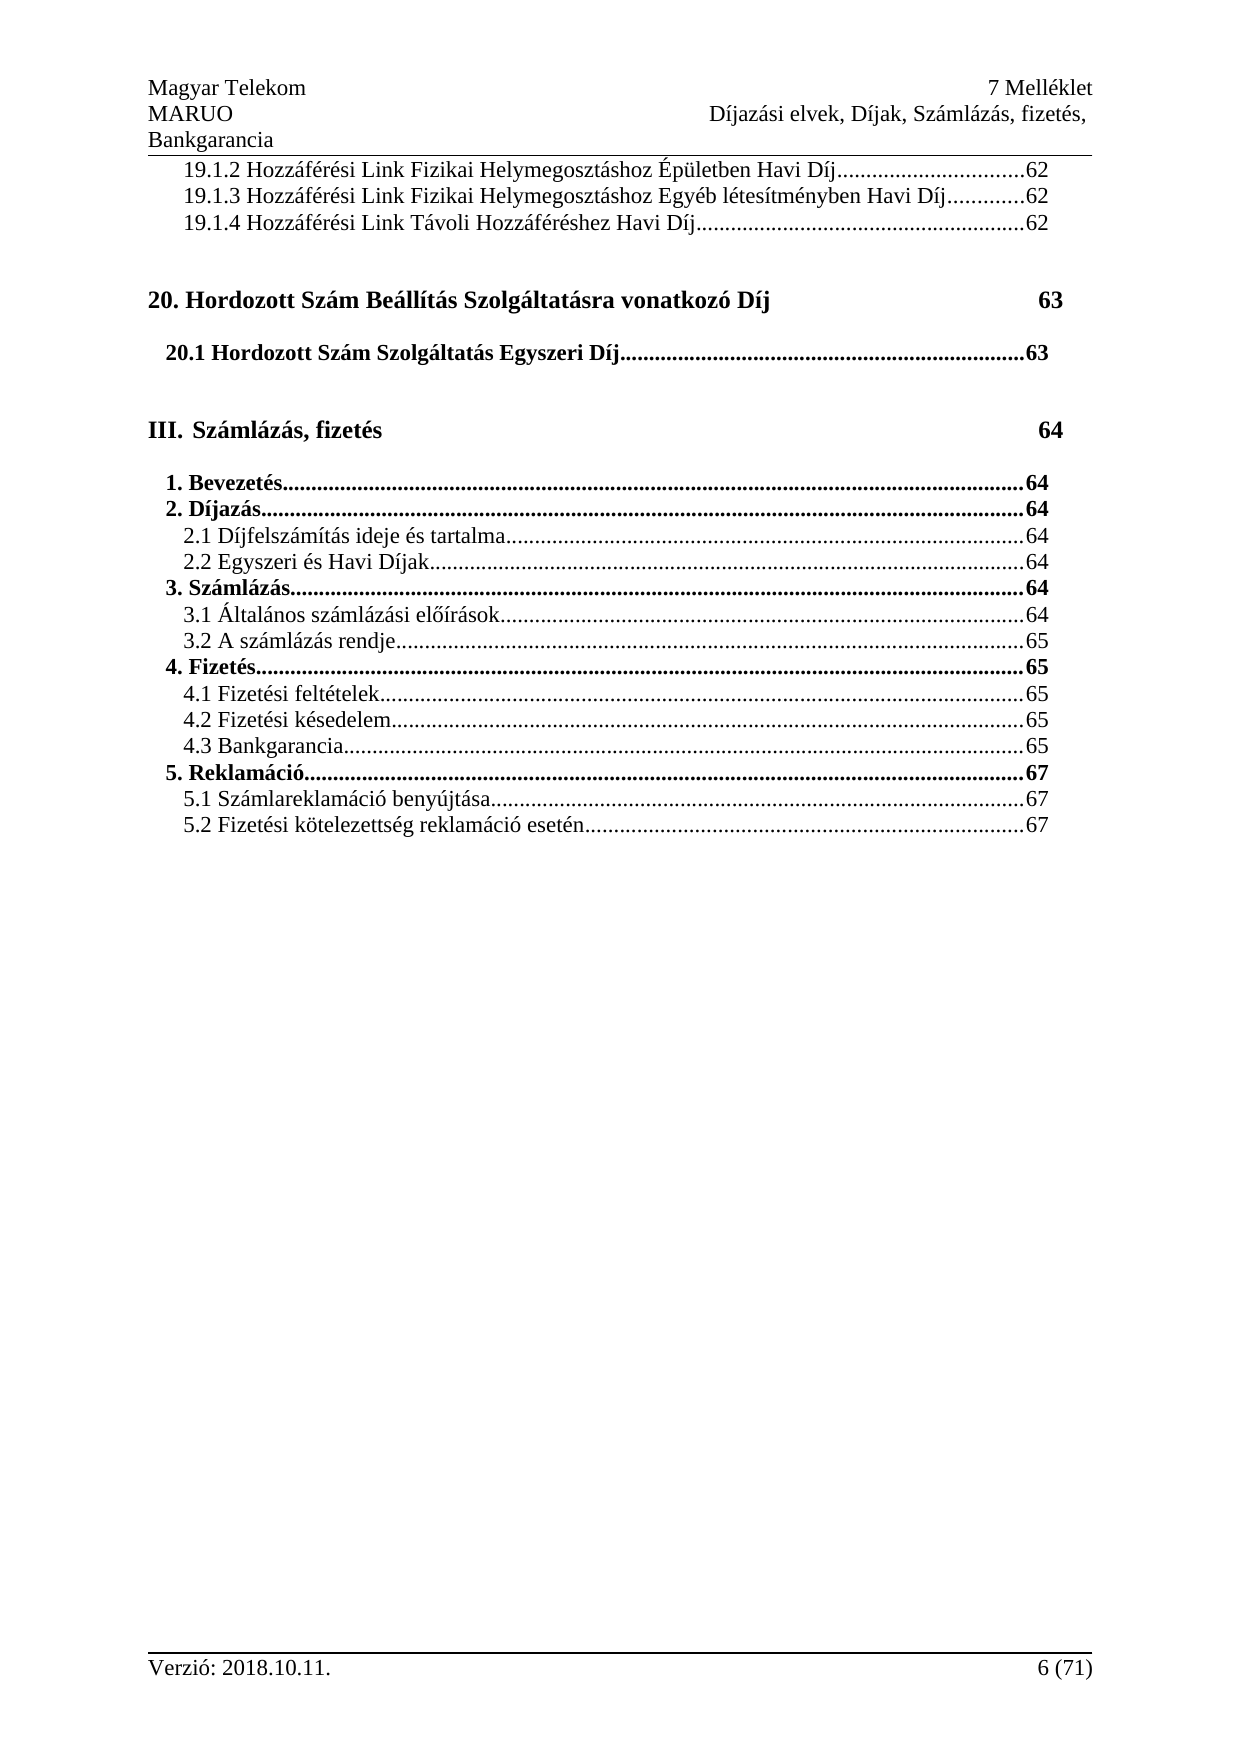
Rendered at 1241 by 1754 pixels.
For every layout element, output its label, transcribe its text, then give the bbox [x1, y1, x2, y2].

text 3.1 Általános számlázási előírások 64 [183, 601, 1092, 627]
text 3.2 A számlázás rendje 65 [183, 627, 1092, 653]
text 1. Bevezetés 64 [165, 469, 1092, 495]
text 2. Díjazás 64 [165, 495, 1092, 522]
text 2.1 Díjfelszámítás ideje és tartalma 64 [183, 522, 1092, 548]
text 4. Fizetés 65 [165, 653, 1092, 680]
text 19.1.3 Hozzáférési Link Fizikai Helymegosztáshoz Egyéb létesítményben Havi Díj 62 [183, 182, 1092, 209]
text 3. Számlázás 64 [165, 574, 1092, 601]
text 4.2 Fizetési késedelem 65 [183, 706, 1092, 732]
text 19.1.2 Hozzáférési Link Fizikai Helymegosztáshoz Épületben Havi Díj 62 [183, 156, 1092, 182]
text 4.1 Fizetési feltételek 65 [183, 680, 1092, 706]
text III. Számlázás, fizetés 64 [148, 415, 1092, 444]
text 19.1.4 Hozzáférési Link Távoli Hozzáféréshez Havi Díj 62 [183, 209, 1092, 235]
text 5. Reklamáció 67 [165, 759, 1092, 785]
text 20. Hordozott Szám Beállítás Szolgáltatásra vonatkozó Díj 63 [148, 285, 1092, 314]
text 2.2 Egyszeri és Havi Díjak 64 [183, 548, 1092, 574]
text 5.2 Fizetési kötelezettség reklamáció esetén 67 [183, 812, 1092, 838]
text 4.3 Bankgarancia 65 [183, 732, 1092, 759]
text 5.1 Számlareklamáció benyújtása 67 [183, 785, 1092, 812]
text 20.1 Hordozott Szám Szolgáltatás Egyszeri Díj 63 [165, 339, 1092, 365]
